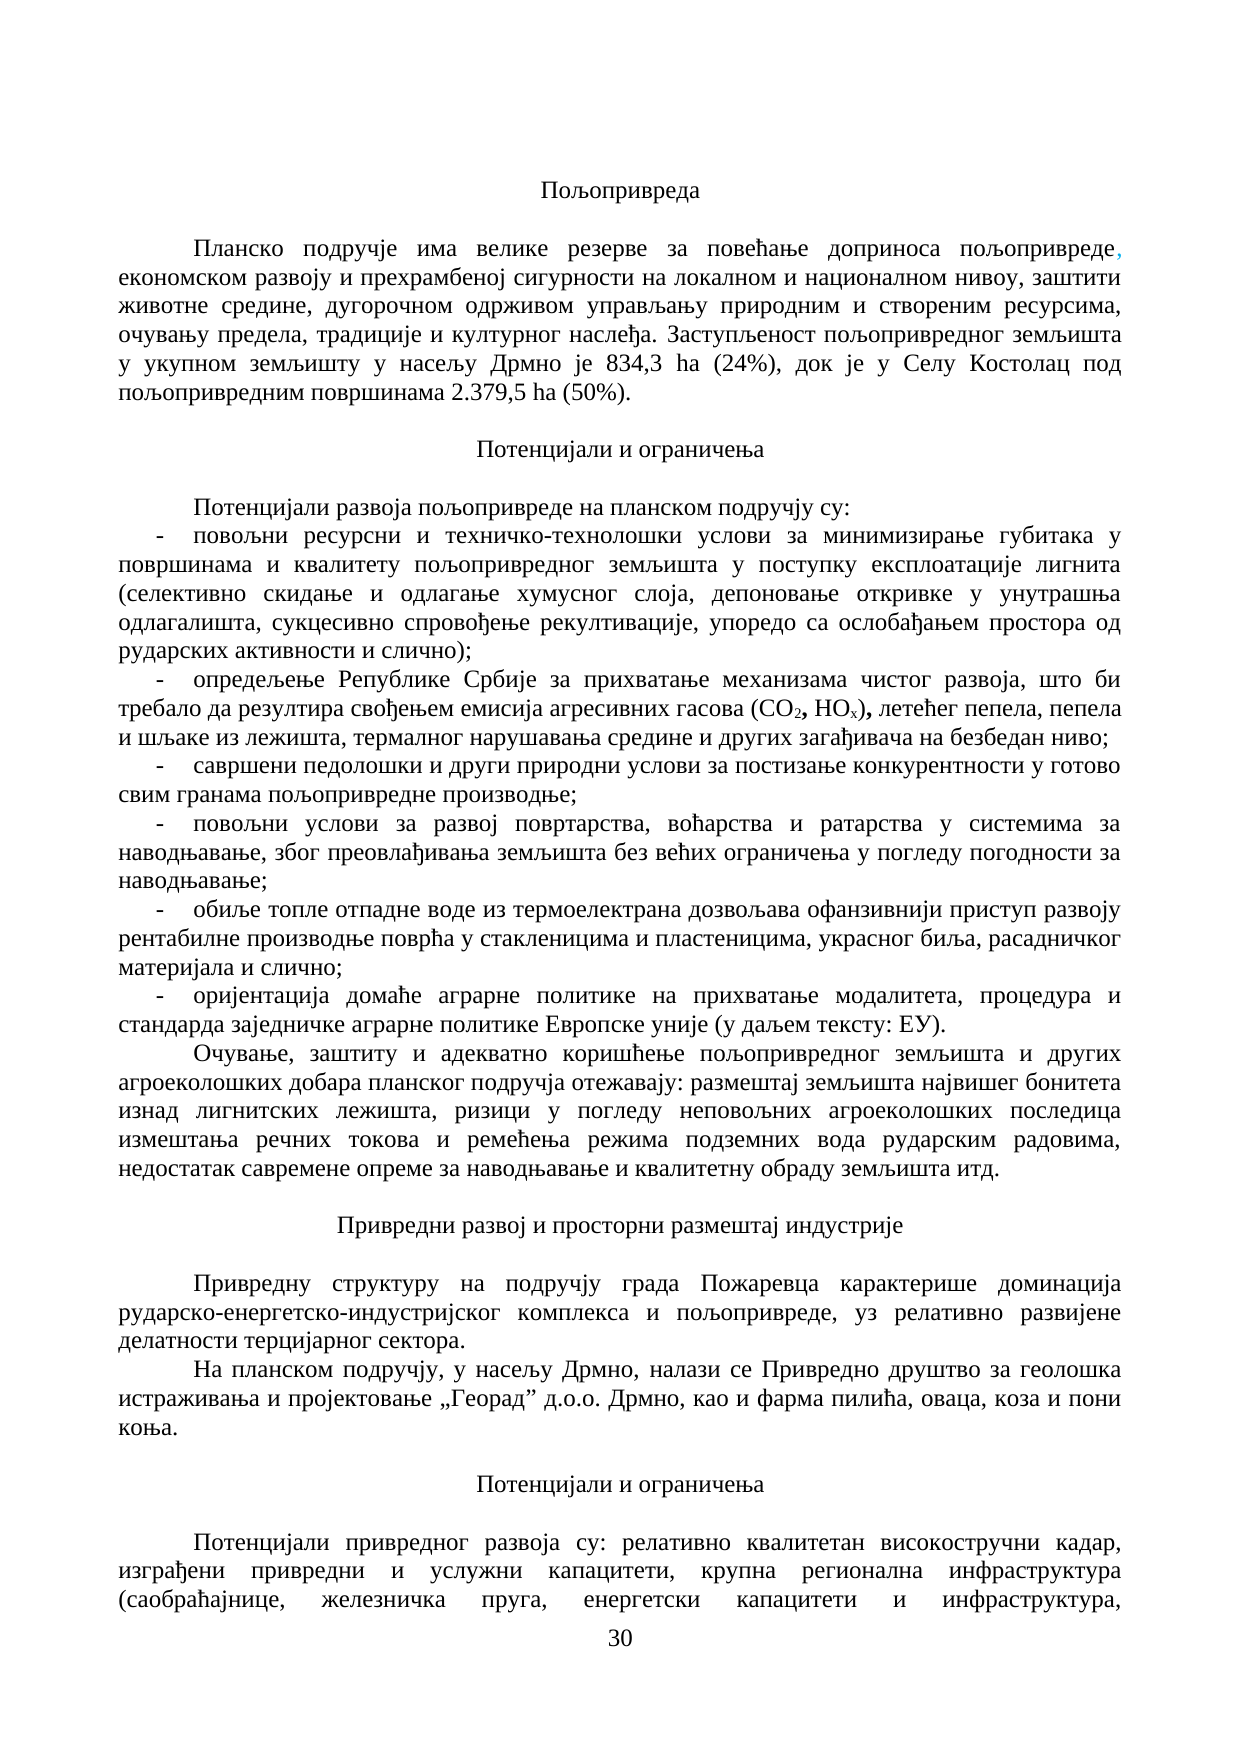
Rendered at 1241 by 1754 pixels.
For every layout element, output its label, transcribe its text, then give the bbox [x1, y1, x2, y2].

list опредељење Републике Србије за прихватање механизама чистог развоја, што би требало да резултира свођењем емисија агресивних гасова (СО2, НОх), летећег пепела, пепела и шљаке из лежишта, термалног нарушавања средине и других загађивача на безбедан ниво; [118, 664, 1122, 751]
list савршени педолошки и други природни услови за постизање конкурентности у готово свим гранама пољопривредне производње; [118, 751, 1122, 808]
text На планском подручју, у насељу Дрмно, налази се Привредно друштво за геолошка истраживања и пројектовање „Георад” д.о.о. Дрмно, као и фарма пилића, оваца, коза и пони коња. [118, 1354, 1122, 1441]
text Потенцијали и ограничења [118, 1469, 1122, 1498]
list повољни услови за развој повртарства, воћарства и ратарства у системима за наводњавање, због преовлађивања земљишта без већих ограничења у погледу погодности за наводњавање; [118, 808, 1122, 894]
list оријентација домаће аграрне политике на прихватање модалитета, процедура и стандарда заједничке аграрне политике Европске уније (у даљем тексту: ЕУ). [118, 981, 1122, 1038]
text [118, 1527, 1122, 1613]
text Планско подручје има велике резерве за повећање доприноса пољопривреде, економском развоју и прехрамбеној сигурности на локалном и националном нивоу, заштити животне средине, дугорочном одрживом управљању природним и створеним ресурсима, очувању предела, традиције и културног наслеђа. Заступљеност пољопривредног земљишта у укупном земљишту у насељу Дрмно је 834,3 ha (24%), док је у Селу Костолац под пољопривредним површинама 2.379,5 ha (50%). [118, 233, 1122, 406]
list обиље топле отпадне воде из термоелектрана дозвољава офанзивнији приступ развоју рентабилне производње поврћа у стакленицима и пластеницима, украсног биља, расадничког материјала и слично; [118, 894, 1122, 981]
list повољни ресурсни и техничко-технолошки услови за минимизирање губитака у површинама и квалитету пољопривредног земљишта у поступку експлоатације лигнита (селективно скидање и одлагање хумусног слоја, депоновање откривке у унутрашња одлагалишта, сукцесивно спровођење рекултивације, упоредо са ослобађањем простора од рударских активности и слично); [118, 521, 1122, 664]
text Очување, заштиту и адекватно коришћење пољопривредног земљишта и других агроеколошких добара планског подручја отежавају: размештај земљишта највишег бонитета изнад лигнитских лежишта, ризици у погледу неповољних агроеколошких последица измештања речних токова и ремећења режима подземних вода рударским радовима, недостатак савремене опреме за наводњавање и квалитетну обраду земљишта итд. [118, 1038, 1122, 1182]
text Привредну структуру на подручју града Пожаревца карактерише доминација рударско-енергетско-индустријског комплекса и пољопривреде, уз релативно развијене делатности терцијарног сектора. [118, 1268, 1122, 1354]
text Пољопривреда [118, 176, 1122, 204]
text Потенцијали развоја пољопривреде на планском подручју су: [118, 492, 1122, 521]
text Потенцијали и ограничења [118, 434, 1122, 463]
text Привредни развој и просторни размештај индустрије [118, 1211, 1122, 1239]
